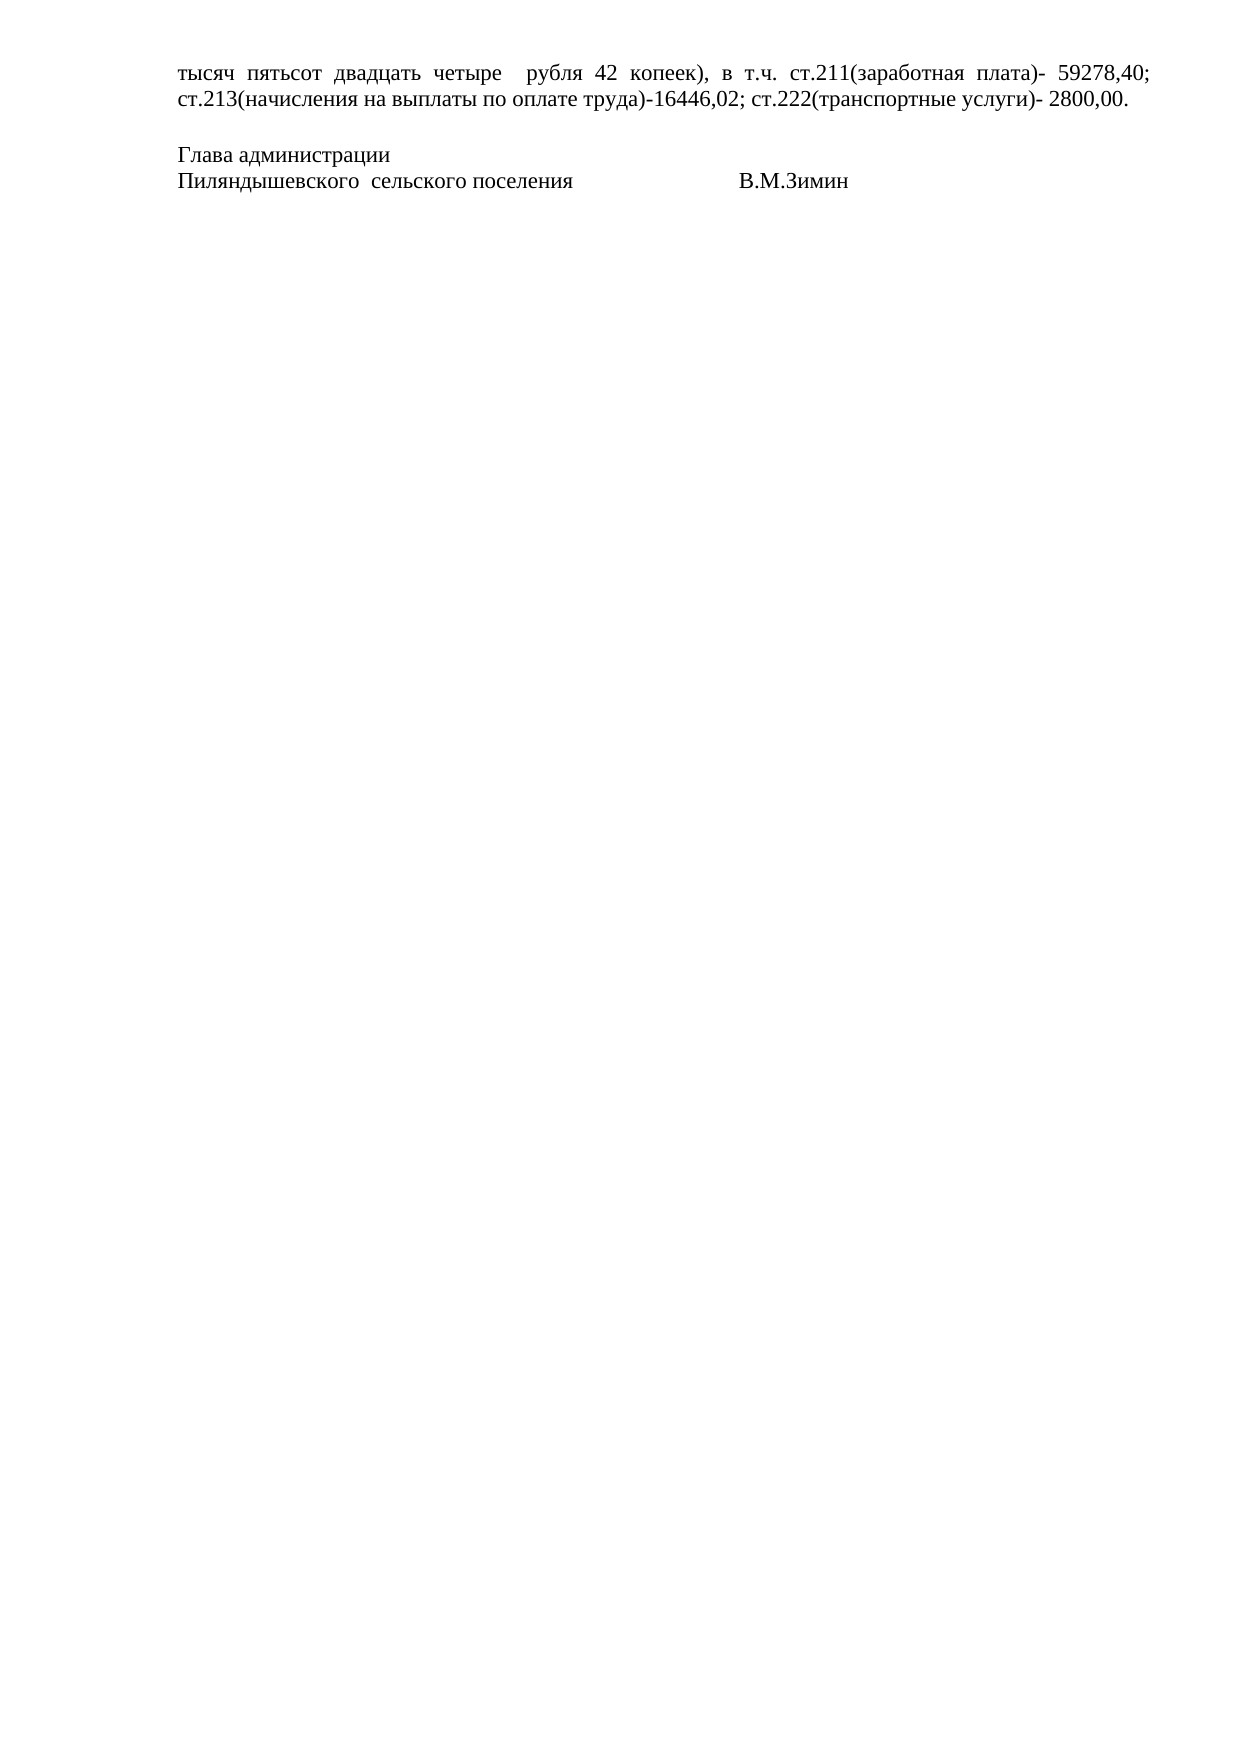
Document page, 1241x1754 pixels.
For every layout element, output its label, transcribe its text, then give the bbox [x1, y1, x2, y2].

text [177, 59, 1152, 112]
text Пиляндышевского сельского поселения В.М.Зимин [177, 167, 1152, 194]
text Глава администрации [177, 141, 1152, 167]
